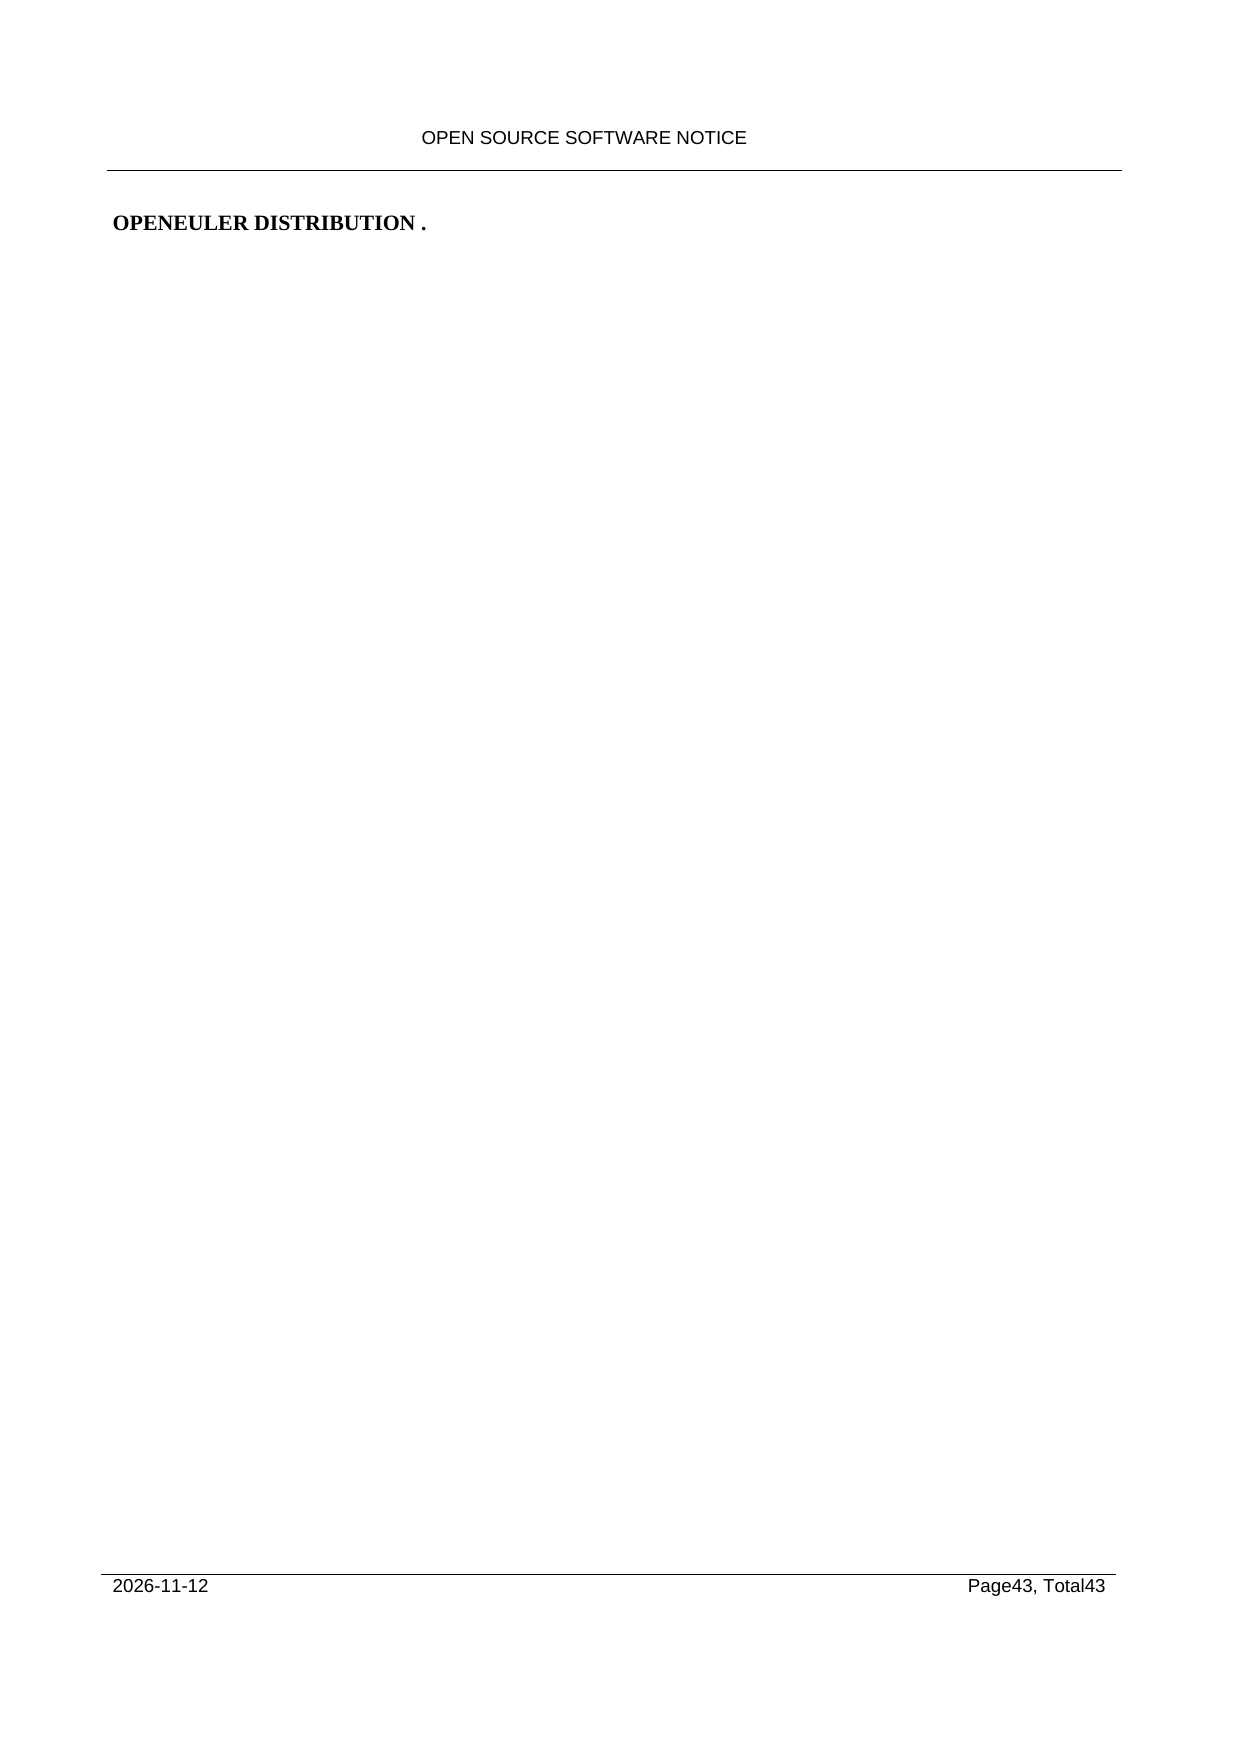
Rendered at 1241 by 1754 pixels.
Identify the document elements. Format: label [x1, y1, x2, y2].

text [112, 206, 1128, 239]
